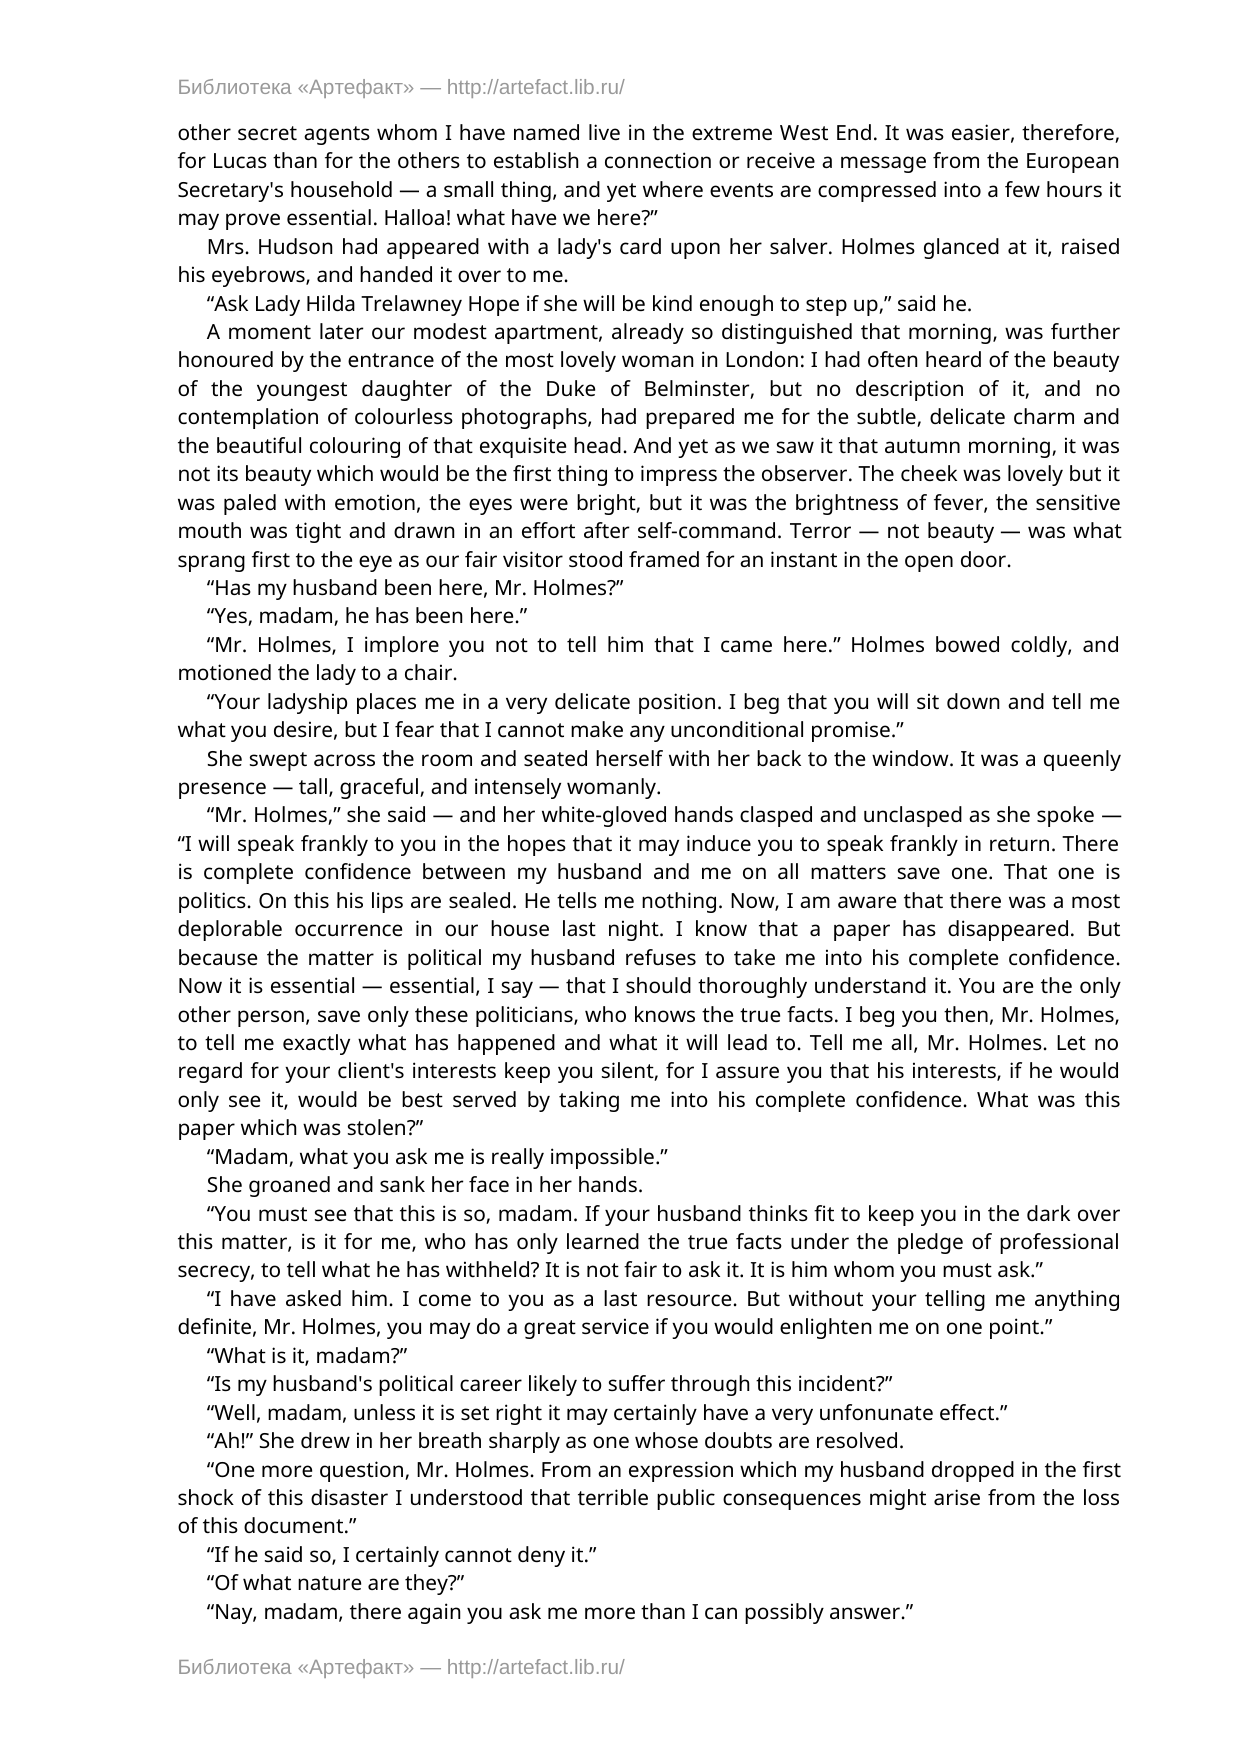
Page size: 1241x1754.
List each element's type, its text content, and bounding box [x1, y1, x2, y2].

text “Of what nature are they?” [177, 1568, 1122, 1597]
text “Madam, what you ask me is really impossible.” [177, 1142, 1122, 1170]
text A moment later our modest apartment, already so distinguished that morning, was further honoured by the entrance of the most lovely woman in London: I had often heard of the beauty of the youngest daughter of the Duke of Belminster, but no description of it, and no contemplation of colourless photographs, had prepared me for the subtle, delicate charm and the beautiful colouring of that exquisite head. And yet as we saw it that autumn morning, it was not its beauty which would be the first thing to impress the observer. The cheek was lovely but it was paled with emotion, the eyes were bright, but it was the brightness of fever, the sensitive mouth was tight and drawn in an effort after self-command. Terror — not beauty — was what sprang first to the eye as our fair visitor stood framed for an instant in the open door. [177, 317, 1122, 573]
text “Has my husband been here, Mr. Holmes?” [177, 573, 1122, 602]
text “Nay, madam, there again you ask me more than I can possibly answer.” [177, 1597, 1122, 1625]
text “Well, madam, unless it is set right it may certainly have a very unfonunate effect.” [177, 1398, 1122, 1426]
text “If he said so, I certainly cannot deny it.” [177, 1540, 1122, 1568]
text “Is my husband's political career likely to suffer through this incident?” [177, 1369, 1122, 1398]
text “Ah!” She drew in her breath sharply as one whose doubts are resolved. [177, 1426, 1122, 1455]
text “What is it, madam?” [177, 1341, 1122, 1369]
text “Yes, madam, he has been here.” [177, 602, 1122, 630]
text She swept across the room and seated herself with her back to the window. It was a queenly presence — tall, graceful, and intensely womanly. [177, 744, 1122, 801]
text “Mr. Holmes,” she said — and her white-gloved hands clasped and unclasped as she spoke — “I will speak frankly to you in the hopes that it may induce you to speak frankly in return. There is complete confidence between my husband and me on all matters save one. That one is politics. On this his lips are sealed. He tells me nothing. Now, I am aware that there was a most deplorable occurrence in our house last night. I know that a paper has disappeared. But because the matter is political my husband refuses to take me into his complete confidence. Now it is essential — essential, I say — that I should thoroughly understand it. You are the only other person, save only these politicians, who knows the true facts. I beg you then, Mr. Holmes, to tell me exactly what has happened and what it will lead to. Tell me all, Mr. Holmes. Let no regard for your client's interests keep you silent, for I assure you that his interests, if he would only see it, would be best served by taking me into his complete confidence. What was this paper which was stolen?” [177, 801, 1122, 1142]
text “Mr. Holmes, I implore you not to tell him that I came here.” Holmes bowed coldly, and motioned the lady to a chair. [177, 630, 1122, 687]
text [177, 118, 1122, 232]
text She groaned and sank her face in her hands. [177, 1170, 1122, 1199]
text “Your ladyship places me in a very delicate position. I beg that you will sit down and tell me what you desire, but I fear that I cannot make any unconditional promise.” [177, 687, 1122, 744]
text “You must see that this is so, madam. If your husband thinks fit to keep you in the dark over this matter, is it for me, who has only learned the true facts under the pledge of professional secrecy, to tell what he has withheld? It is not fair to ask it. It is him whom you must ask.” [177, 1199, 1122, 1284]
text Mrs. Hudson had appeared with a lady's card upon her salver. Holmes glanced at it, raised his eyebrows, and handed it over to me. [177, 232, 1122, 289]
text “Ask Lady Hilda Trelawney Hope if she will be kind enough to step up,” said he. [177, 289, 1122, 317]
text “One more question, Mr. Holmes. From an expression which my husband dropped in the first shock of this disaster I understood that terrible public consequences might arise from the loss of this document.” [177, 1455, 1122, 1540]
text “I have asked him. I come to you as a last resource. But without your telling me anything definite, Mr. Holmes, you may do a great service if you would enlighten me on one point.” [177, 1284, 1122, 1341]
